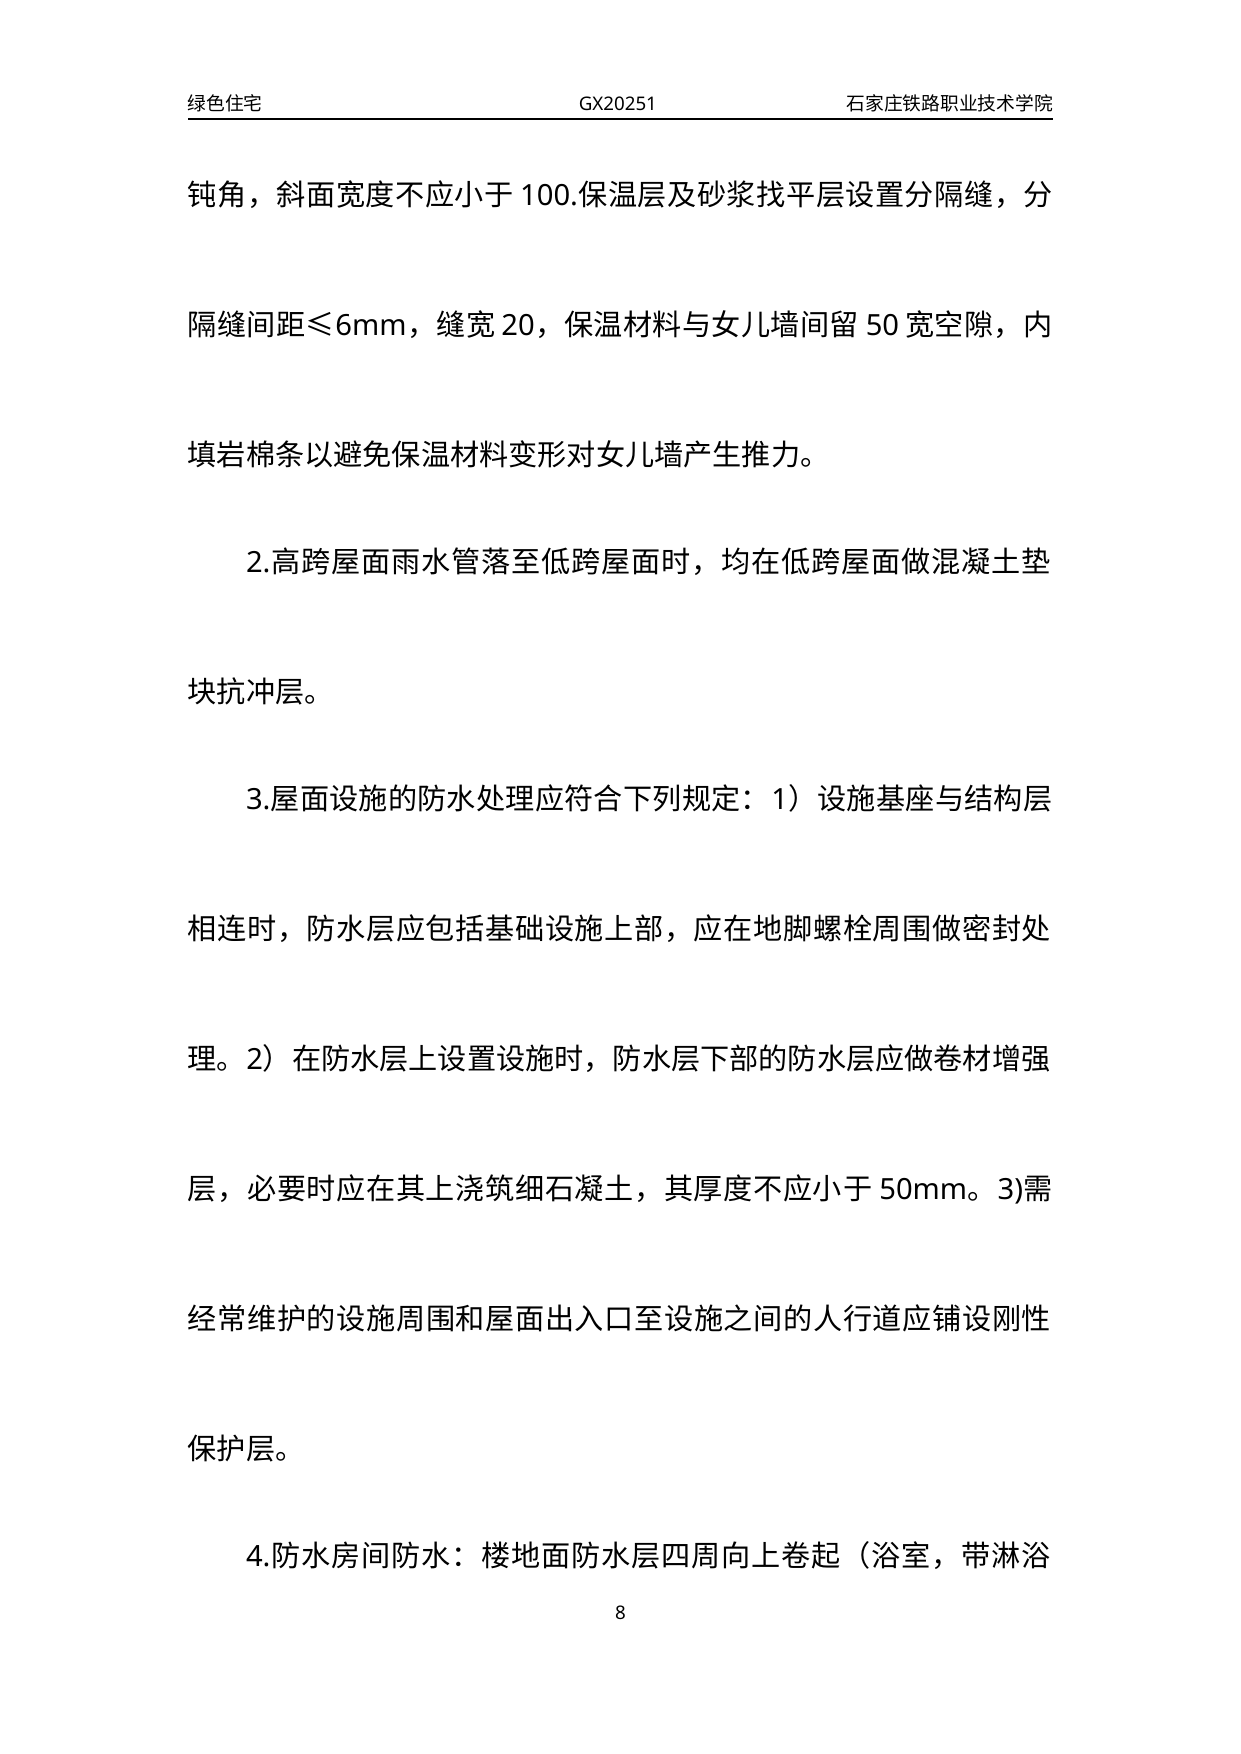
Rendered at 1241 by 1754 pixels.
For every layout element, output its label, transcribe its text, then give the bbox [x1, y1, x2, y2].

text 2.高跨屋面雨水管落至低跨屋面时，均在低跨屋面做混凝土垫块抗冲层。 [187, 527, 1053, 722]
text 3.屋面设施的防水处理应符合下列规定：1）设施基座与结构层相连时，防水层应包括基础设施上部，应在地脚螺栓周围做密封处理。2）在防水层上设置设施时，防水层下部的防水层应做卷材增强层，必要时应在其上浇筑细石凝土，其厚度不应小于50mm。3)需经常维护的设施周围和屋面出入口至设施之间的人行道应铺设刚性保护层。 [187, 764, 1053, 1479]
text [187, 1522, 1053, 1587]
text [187, 160, 1053, 485]
